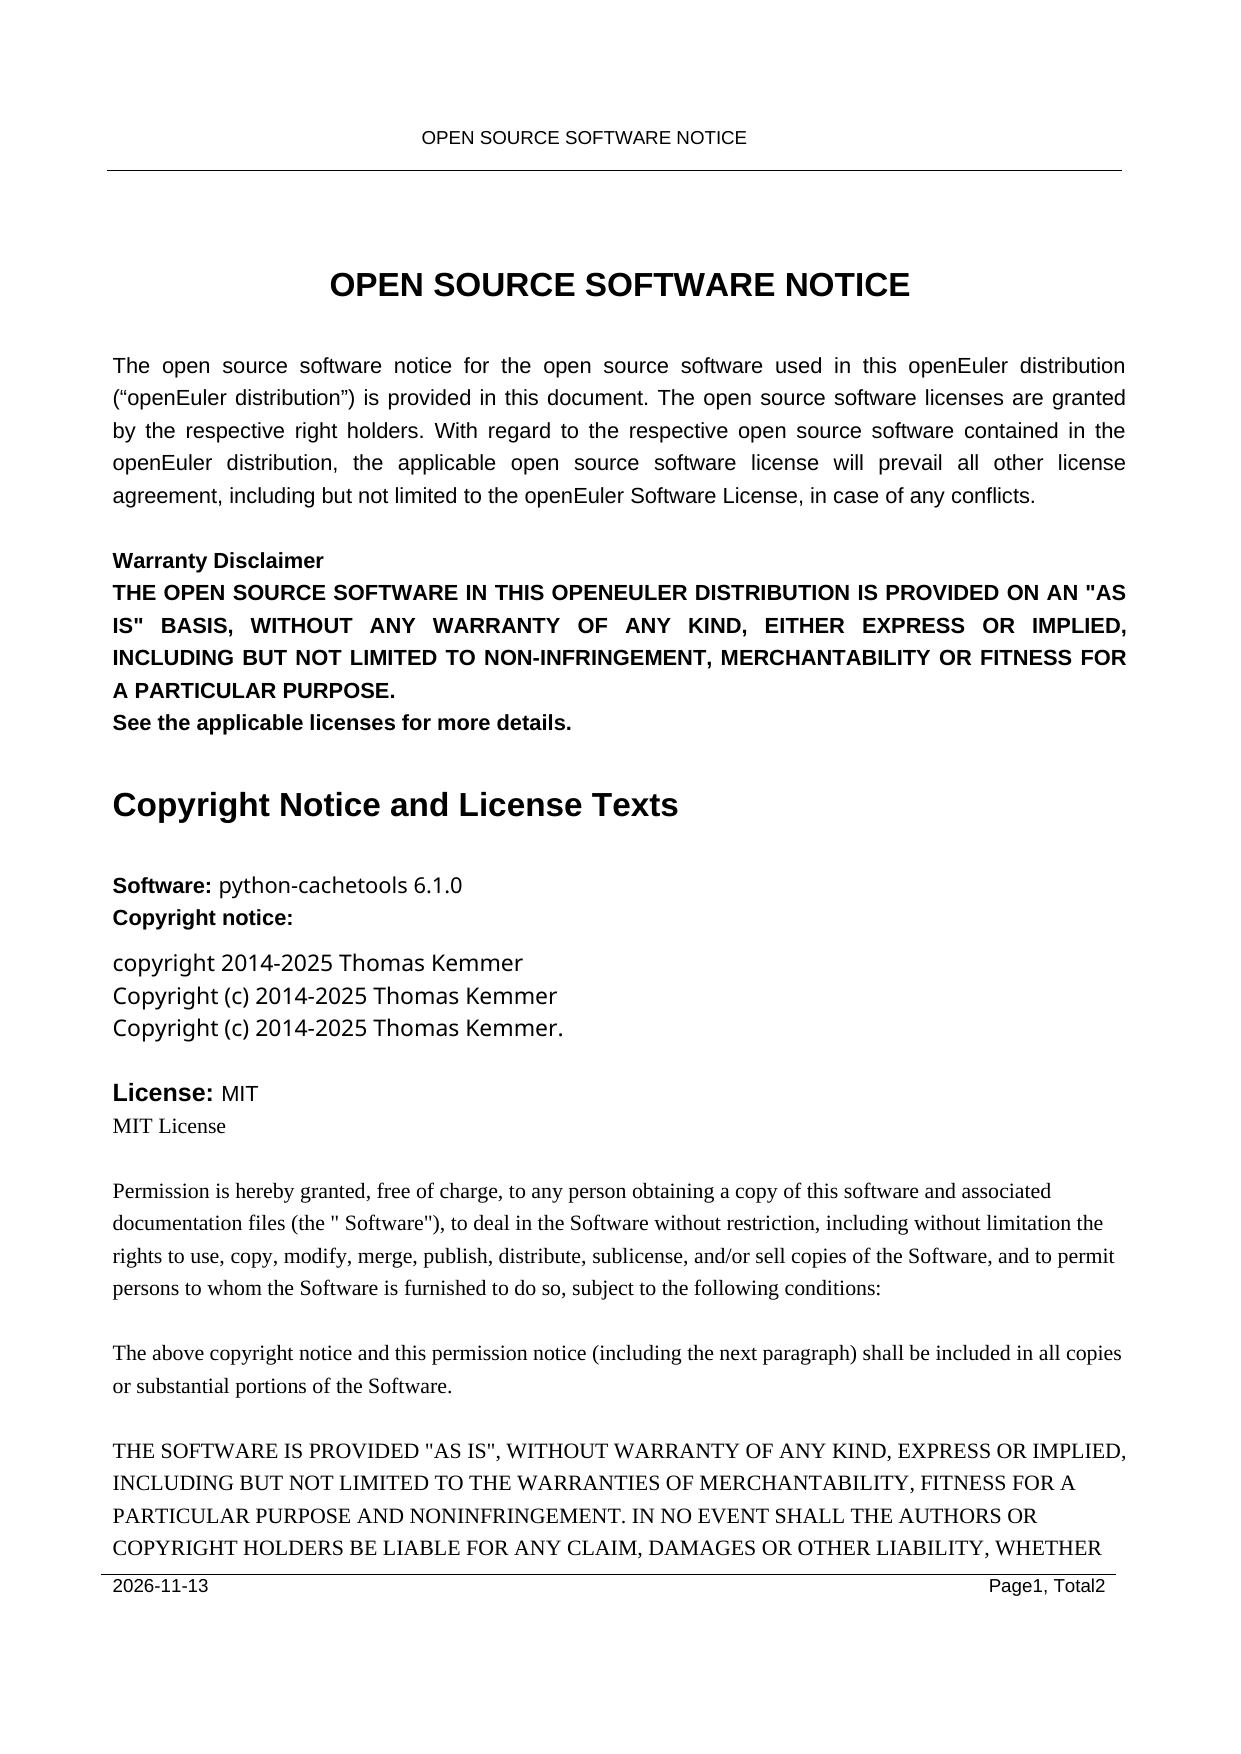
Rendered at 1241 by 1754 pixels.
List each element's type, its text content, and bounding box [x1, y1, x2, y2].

text Warranty Disclaimer [112, 544, 1128, 576]
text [112, 1109, 1128, 1564]
text Copyright Notice and License Texts [112, 771, 1128, 836]
title Software: python-cachetools 6.1.0 [112, 869, 1128, 901]
text The open source software notice for the open source software used in this openEuler distribution (“openEuler distribution”) is provided in this document. The open source software licenses are granted by the respective right holders. With regard to the respective open source software contained in the openEuler distribution, the applicable open source software license will prevail all other license agreement, including but not limited to the openEuler Software License, in case of any conflicts. [112, 349, 1128, 511]
text License: MIT [112, 1077, 1128, 1109]
text Copyright notice: [112, 901, 1128, 934]
text OPEN SOURCE SOFTWARE NOTICE [112, 251, 1128, 316]
text THE OPEN SOURCE SOFTWARE IN THIS OPENEULER DISTRIBUTION IS PROVIDED ON AN "AS IS" BASIS, WITHOUT ANY WARRANTY OF ANY KIND, EITHER EXPRESS OR IMPLIED, INCLUDING BUT NOT LIMITED TO NON-INFRINGEMENT, MERCHANTABILITY OR FITNESS FOR A PARTICULAR PURPOSE. See the applicable licenses for more details. [112, 576, 1128, 739]
text copyright 2014-2025 Thomas Kemmer Copyright (c) 2014-2025 Thomas Kemmer Copyright (c) 2014-2025 Thomas Kemmer. [112, 947, 1128, 1077]
